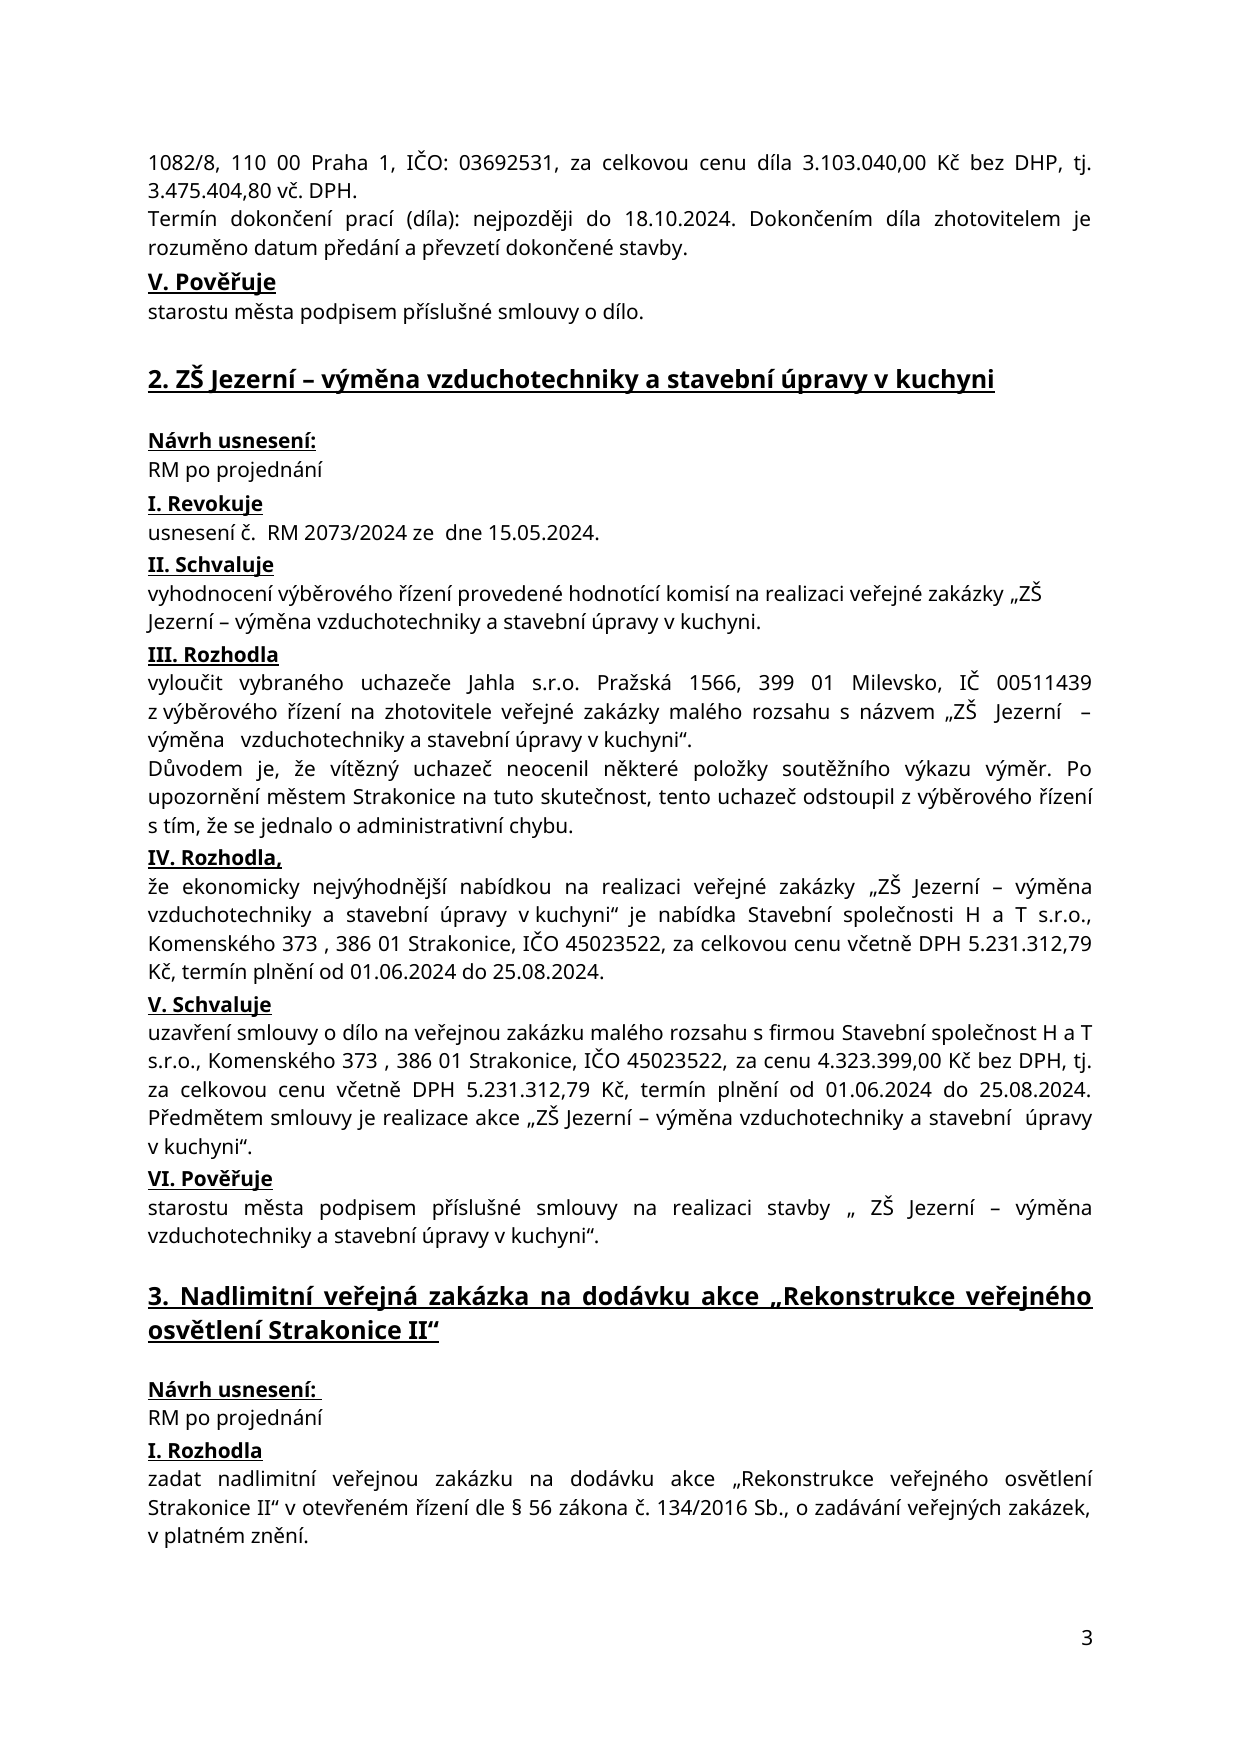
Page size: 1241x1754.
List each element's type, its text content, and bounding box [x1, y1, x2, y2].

subtitle IV. Rozhodla, [148, 843, 1093, 872]
text Důvodem je, že vítězný uchazeč neocenil některé položky soutěžního výkazu výměr. Po upozornění městem Strakonice na tuto skutečnost, tento uchazeč odstoupil z výběrového řízení s tím, že se jednalo o administrativní chybu. [148, 754, 1093, 839]
subtitle 2. ZŠ Jezerní – výměna vzduchotechniky a stavební úpravy v kuchyni [148, 362, 1093, 396]
subtitle V. Pověřuje [148, 266, 1093, 297]
text že ekonomicky nejvýhodnější nabídkou na realizaci veřejné zakázky „ZŠ Jezerní – výměna vzduchotechniky a stavební úpravy v kuchyni“ je nabídka Stavební společnosti H a T s.r.o., Komenského 373 , 386 01 Strakonice, IČO 45023522, za celkovou cenu včetně DPH 5.231.312,79 Kč, termín plnění od 01.06.2024 do 25.08.2024. [148, 872, 1093, 986]
text uzavření smlouvy o dílo na veřejnou zakázku malého rozsahu s firmou Stavební společnost H a T s.r.o., Komenského 373 , 386 01 Strakonice, IČO 45023522, za cenu 4.323.399,00 Kč bez DPH, tj. za celkovou cenu včetně DPH 5.231.312,79 Kč, termín plnění od 01.06.2024 do 25.08.2024. Předmětem smlouvy je realizace akce „ZŠ Jezerní – výměna vzduchotechniky a stavební úpravy v kuchyni“. [148, 1018, 1093, 1160]
subtitle 3. Nadlimitní veřejná zakázka na dodávku akce „Rekonstrukce veřejného osvětlení Strakonice II“ [148, 1278, 1093, 1307]
text Návrh usnesení: [148, 1375, 1093, 1403]
subtitle I. Revokuje [148, 489, 1093, 518]
text starostu města podpisem příslušné smlouvy o dílo. [148, 297, 1093, 325]
text Termín dokončení prací (díla): nejpozději do 18.10.2024. Dokončením díla zhotovitelem je rozuměno datum předání a převzetí dokončené stavby. [148, 204, 1093, 261]
text vyloučit vybraného uchazeče Jahla s.r.o. Pražská 1566, 399 01 Milevsko, IČ 00511439 z výběrového řízení na zhotovitele veřejné zakázky malého rozsahu s názvem „ZŠ Jezerní – výměna vzduchotechniky a stavební úpravy v kuchyni“. [148, 668, 1093, 754]
subtitle 3. Nadlimitní veřejná zakázka na dodávku akce „Rekonstrukce veřejného osvětlení Strakonice II“ [148, 1309, 1093, 1346]
subtitle I. Rozhodla [148, 1436, 1093, 1464]
text usnesení č. RM 2073/2024 ze dne 15.05.2024. [148, 518, 1093, 546]
text vyhodnocení výběrového řízení provedené hodnotící komisí na realizaci veřejné zakázky „ZŠ Jezerní – výměna vzduchotechniky a stavební úpravy v kuchyni. [148, 579, 1093, 636]
subtitle VI. Pověřuje [148, 1164, 1093, 1193]
subtitle II. Schvaluje [148, 551, 1093, 579]
text RM po projednání [148, 456, 1093, 484]
text Návrh usnesení: [148, 426, 1093, 454]
text starostu města podpisem příslušné smlouvy na realizaci stavby „ ZŠ Jezerní – výměna vzduchotechniky a stavební úpravy v kuchyni“. [148, 1193, 1093, 1250]
text RM po projednání [148, 1403, 1093, 1432]
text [148, 148, 1093, 204]
subtitle III. Rozhodla [148, 640, 1093, 668]
subtitle V. Schvaluje [148, 990, 1093, 1018]
text zadat nadlimitní veřejnou zakázku na dodávku akce „Rekonstrukce veřejného osvětlení Strakonice II“ v otevřeném řízení dle § 56 zákona č. 134/2016 Sb., o zadávání veřejných zakázek, v platném znění. [148, 1464, 1093, 1549]
